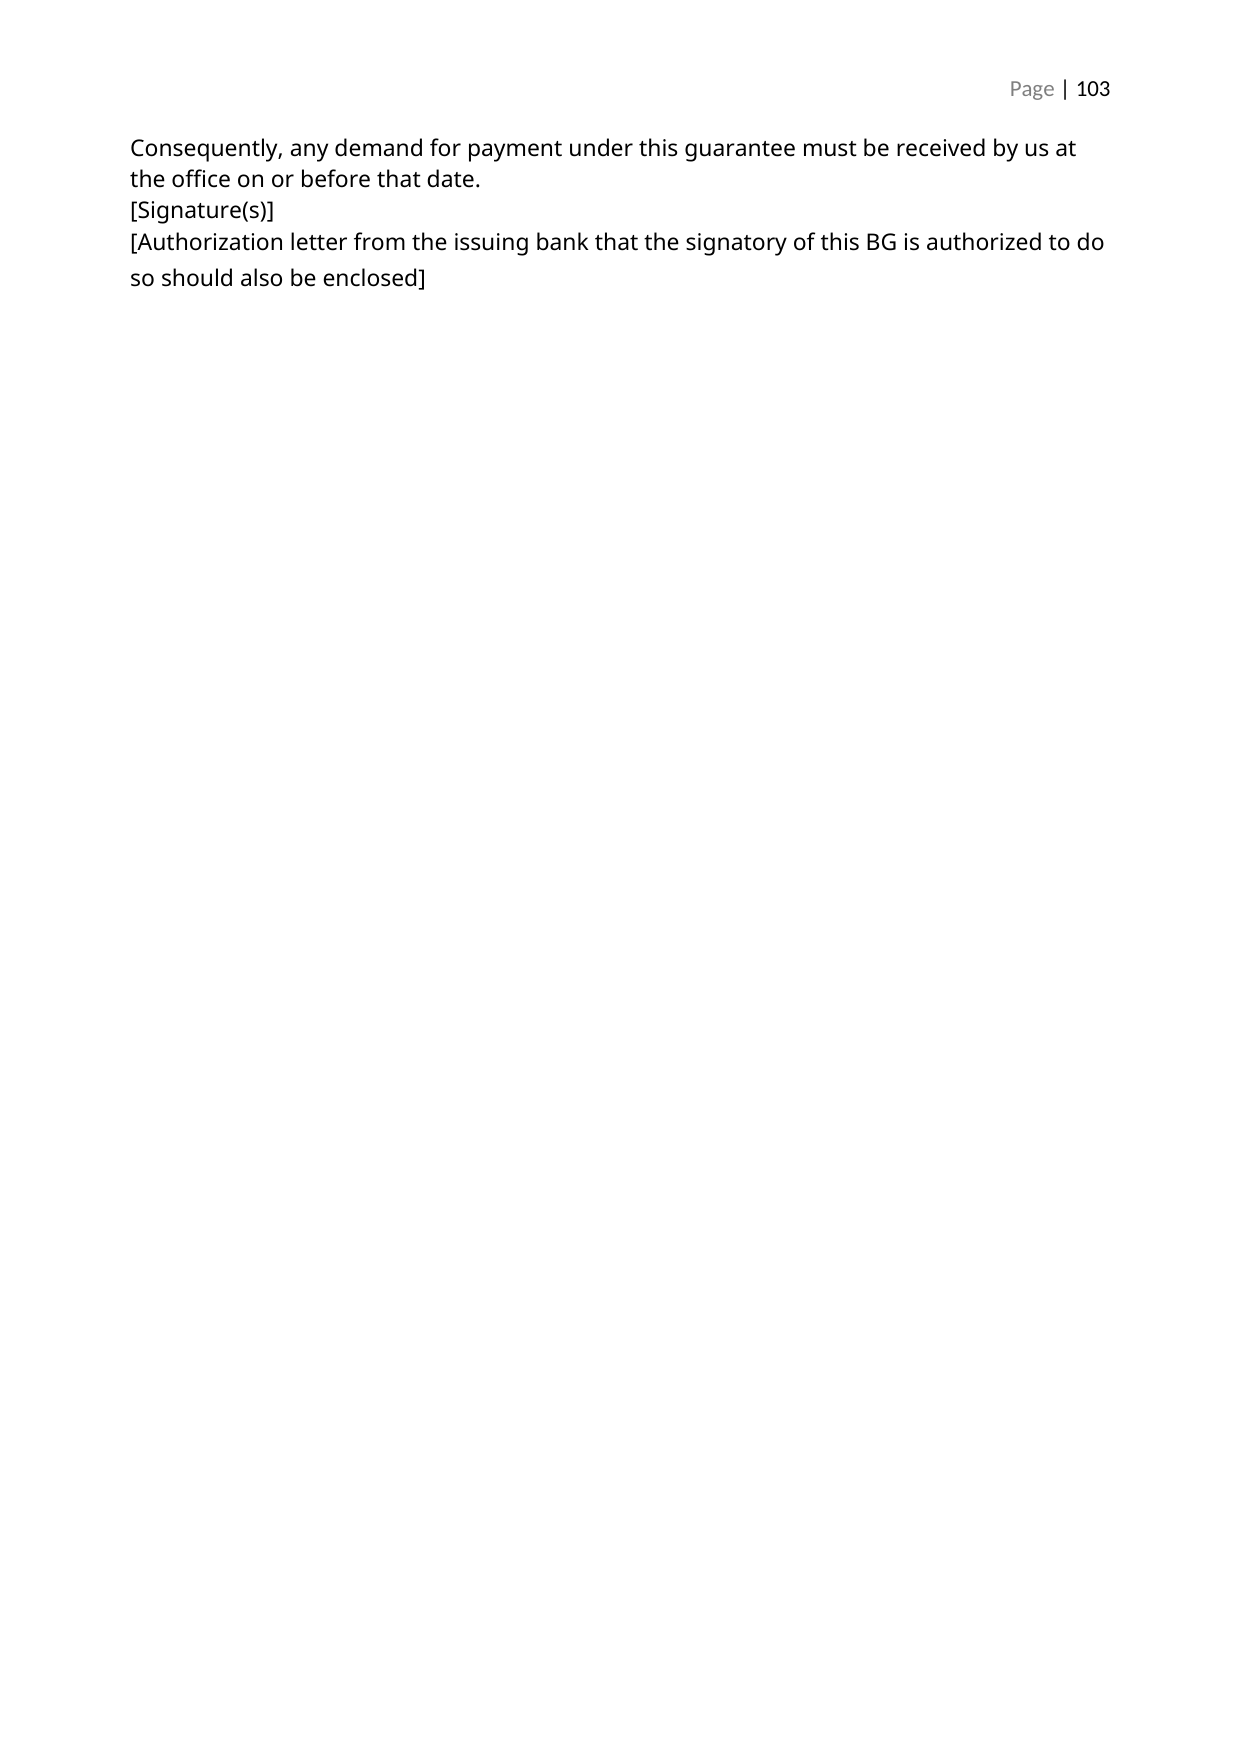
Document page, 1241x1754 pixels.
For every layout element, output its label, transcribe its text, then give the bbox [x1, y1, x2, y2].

text [Authorization letter from the issuing bank that the signatory of this BG is authorized to do so should also be enclosed] [130, 226, 1110, 293]
text [Signature(s)] [130, 194, 1110, 226]
text Consequently, any demand for payment under this guarantee must be received by us at the office on or before that date. [130, 132, 1110, 194]
